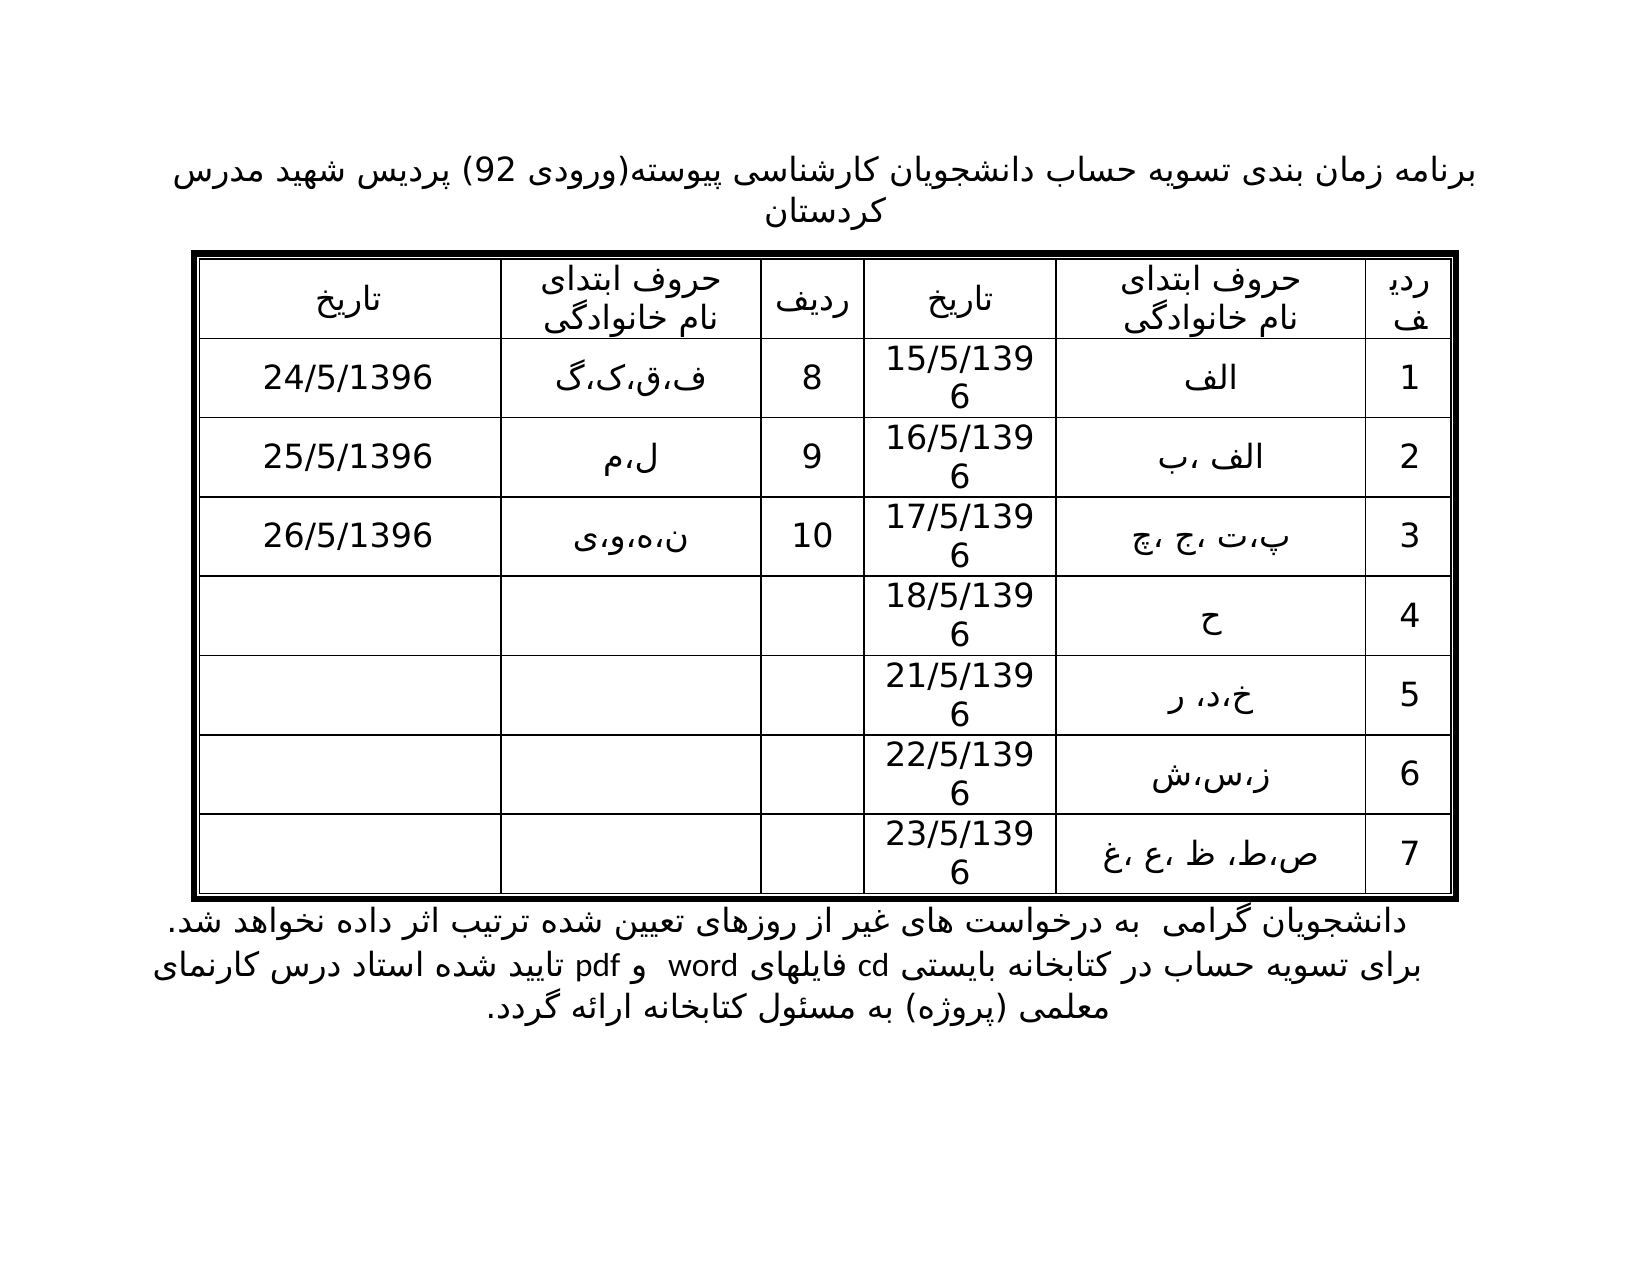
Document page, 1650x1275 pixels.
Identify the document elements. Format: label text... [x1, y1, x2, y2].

table_cell [502, 815, 760, 892]
table_cell [200, 736, 500, 813]
table_cell 5 [1366, 656, 1450, 734]
table_cell [762, 815, 863, 892]
table_cell الف ،ب [1057, 418, 1365, 496]
table_cell خ،د، ر [1057, 656, 1365, 734]
table_cell [502, 736, 760, 813]
table_cell 23/5/1396 [865, 815, 1055, 892]
table_cell 15/5/1396 [865, 339, 1055, 417]
table_cell 18/5/1396 [865, 577, 1055, 654]
table_cell 6 [1366, 736, 1450, 813]
table_cell 26/5/1396 [200, 498, 500, 575]
table_cell [762, 577, 863, 654]
table_cell ف،ق،ک،گ [502, 339, 760, 417]
table_cell 9 [762, 418, 863, 496]
table_cell ن،ه،و،ی [502, 498, 760, 575]
table_cell [502, 656, 760, 734]
table_cell ل،م [502, 418, 760, 496]
table_cell ص،ط، ظ ،ع ،غ [1057, 815, 1365, 892]
table_cell [200, 815, 500, 892]
table_cell 4 [1366, 577, 1450, 654]
table_cell 17/5/1396 [865, 498, 1055, 575]
table_header تاریخ [865, 260, 1055, 337]
table_cell [200, 656, 500, 734]
table_cell [200, 577, 500, 654]
table_cell 24/5/1396 [200, 339, 500, 417]
list برای تسویه حساب در کتابخانه بایستی cd فایلهای word و pdf تایید شده استاد درس کارنمای معلمی (پروژه) به مسئول کتابخانه ارائه گردد. [150, 944, 1425, 1026]
table_cell 25/5/1396 [200, 418, 500, 496]
table_cell [502, 577, 760, 654]
table_cell ز،س،ش [1057, 736, 1365, 813]
table_header ردیف [1366, 260, 1450, 337]
table_header ردیف [762, 260, 863, 337]
text برنامه زمان بندی تسویه حساب دانشجویان کارشناسی پیوسته(ورودی 92) پردیس شهید مدرس کردستان [150, 150, 1500, 231]
list دانشجویان گرامی به درخواست های غیر از روزهای تعیین شده ترتیب اثر داده نخواهد شد. [150, 902, 1425, 941]
table_cell [762, 656, 863, 734]
table_cell 2 [1366, 418, 1450, 496]
table_cell 3 [1366, 498, 1450, 575]
table_cell 8 [762, 339, 863, 417]
table_cell پ،ت ،ج ،چ [1057, 498, 1365, 575]
table_cell 16/5/1396 [865, 418, 1055, 496]
table_cell 1 [1366, 339, 1450, 417]
table_header حروف ابتدای نام خانوادگی [1057, 260, 1365, 337]
table_header حروف ابتدای نام خانوادگی [502, 260, 760, 337]
table_cell 7 [1366, 815, 1450, 892]
table_cell الف [1057, 339, 1365, 417]
table_cell 10 [762, 498, 863, 575]
table_cell 22/5/1396 [865, 736, 1055, 813]
table_cell ح [1057, 577, 1365, 654]
table_cell 21/5/1396 [865, 656, 1055, 734]
table_cell [762, 736, 863, 813]
table_header تاریخ [200, 260, 500, 337]
